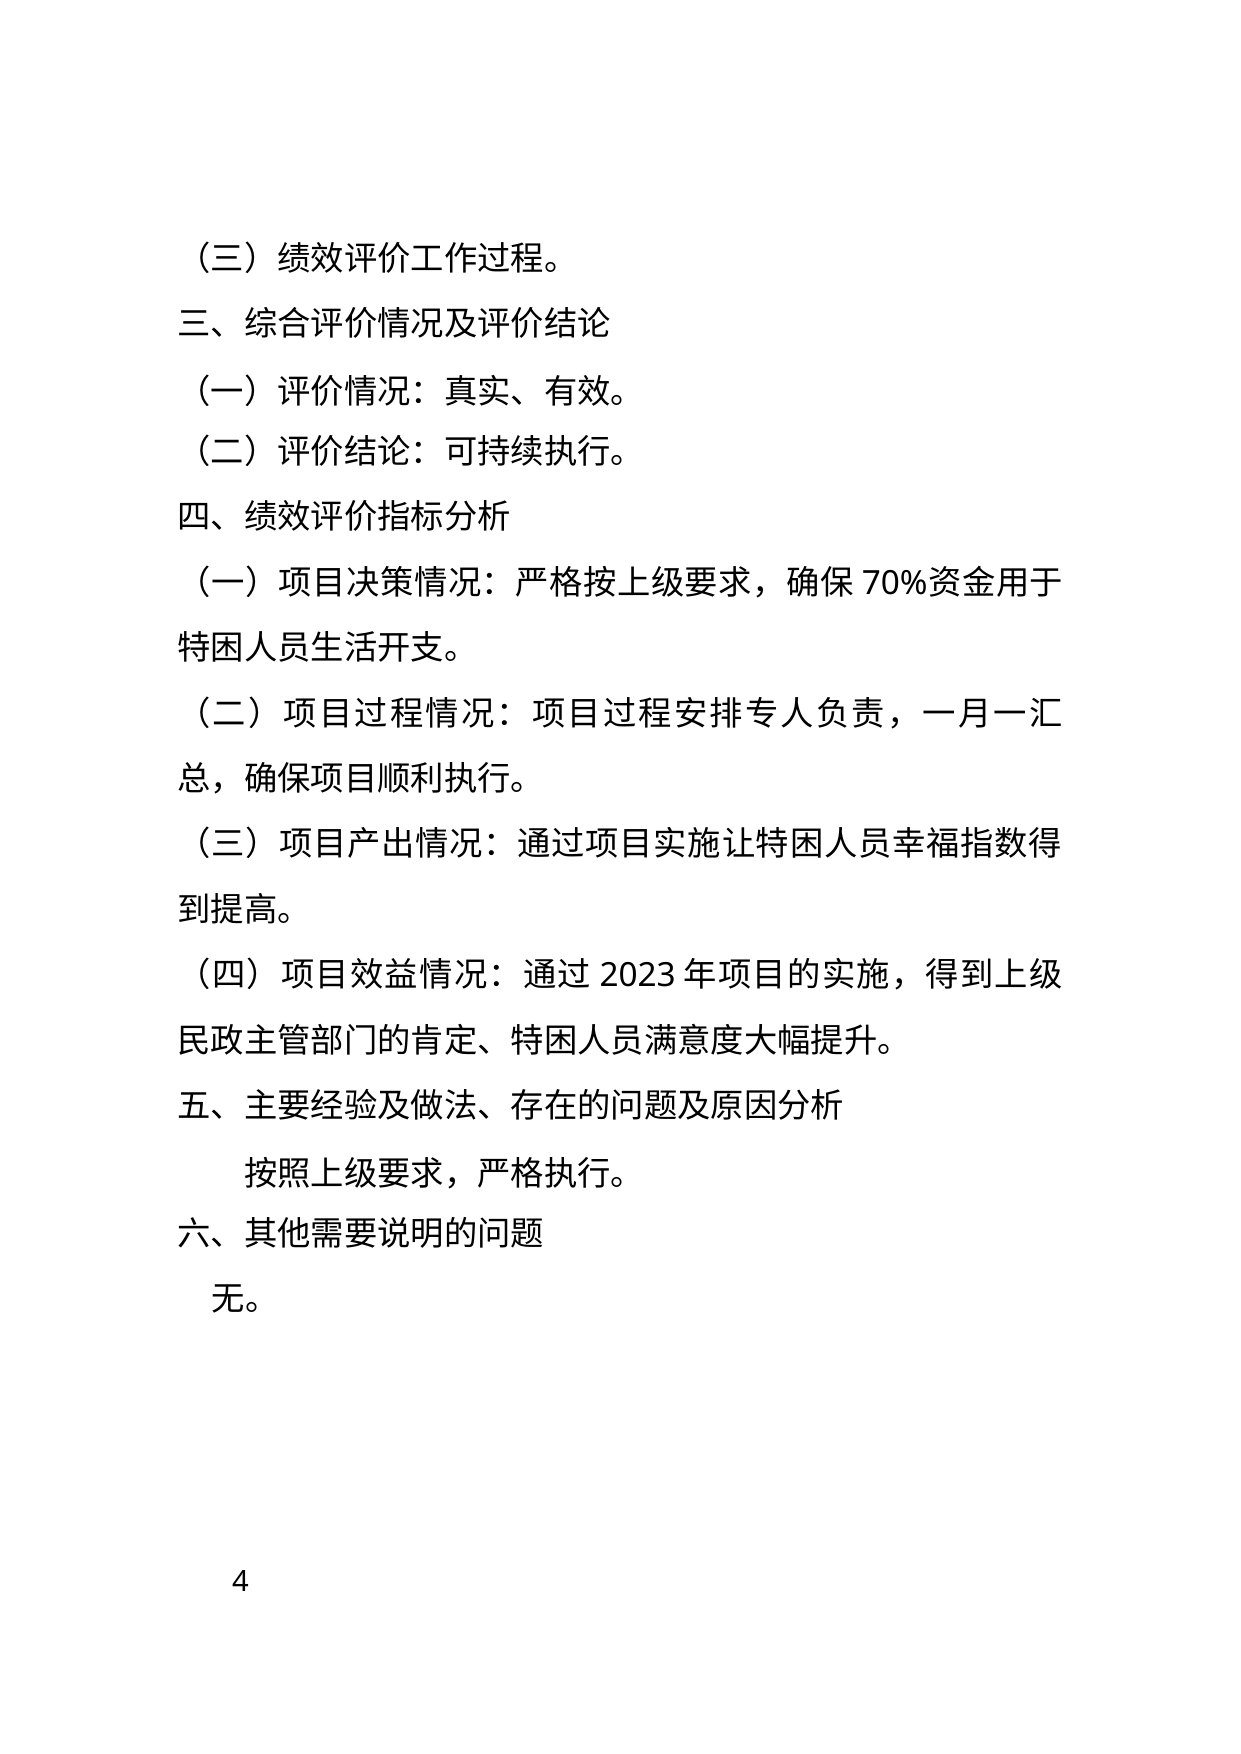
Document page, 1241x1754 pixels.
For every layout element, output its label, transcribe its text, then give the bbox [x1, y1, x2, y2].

text （三）项目产出情况：通过项目实施让特困人员幸福指数得到提高。 [177, 809, 1063, 939]
text 按照上级要求，严格执行。 [177, 1136, 1063, 1198]
text 四、绩效评价指标分析 [177, 482, 1063, 547]
text 六、其他需要说明的问题 [177, 1198, 1063, 1264]
text 五、主要经验及做法、存在的问题及原因分析 [177, 1070, 1063, 1136]
text 无。 [177, 1264, 1063, 1329]
text （二）评价结论：可持续执行。 [177, 416, 1063, 482]
text 三、综合评价情况及评价结论 [177, 288, 1063, 354]
text （一）项目决策情况：严格按上级要求，确保70%资金用于特困人员生活开支。 [177, 547, 1063, 678]
text （二）项目过程情况：项目过程安排专人负责，一月一汇总，确保项目顺利执行。 [177, 678, 1063, 809]
text （四）项目效益情况：通过2023年项目的实施，得到上级民政主管部门的肯定、特困人员满意度大幅提升。 [177, 939, 1063, 1070]
text （一）评价情况：真实、有效。 [177, 354, 1063, 416]
text （三）绩效评价工作过程。 [177, 223, 1063, 288]
